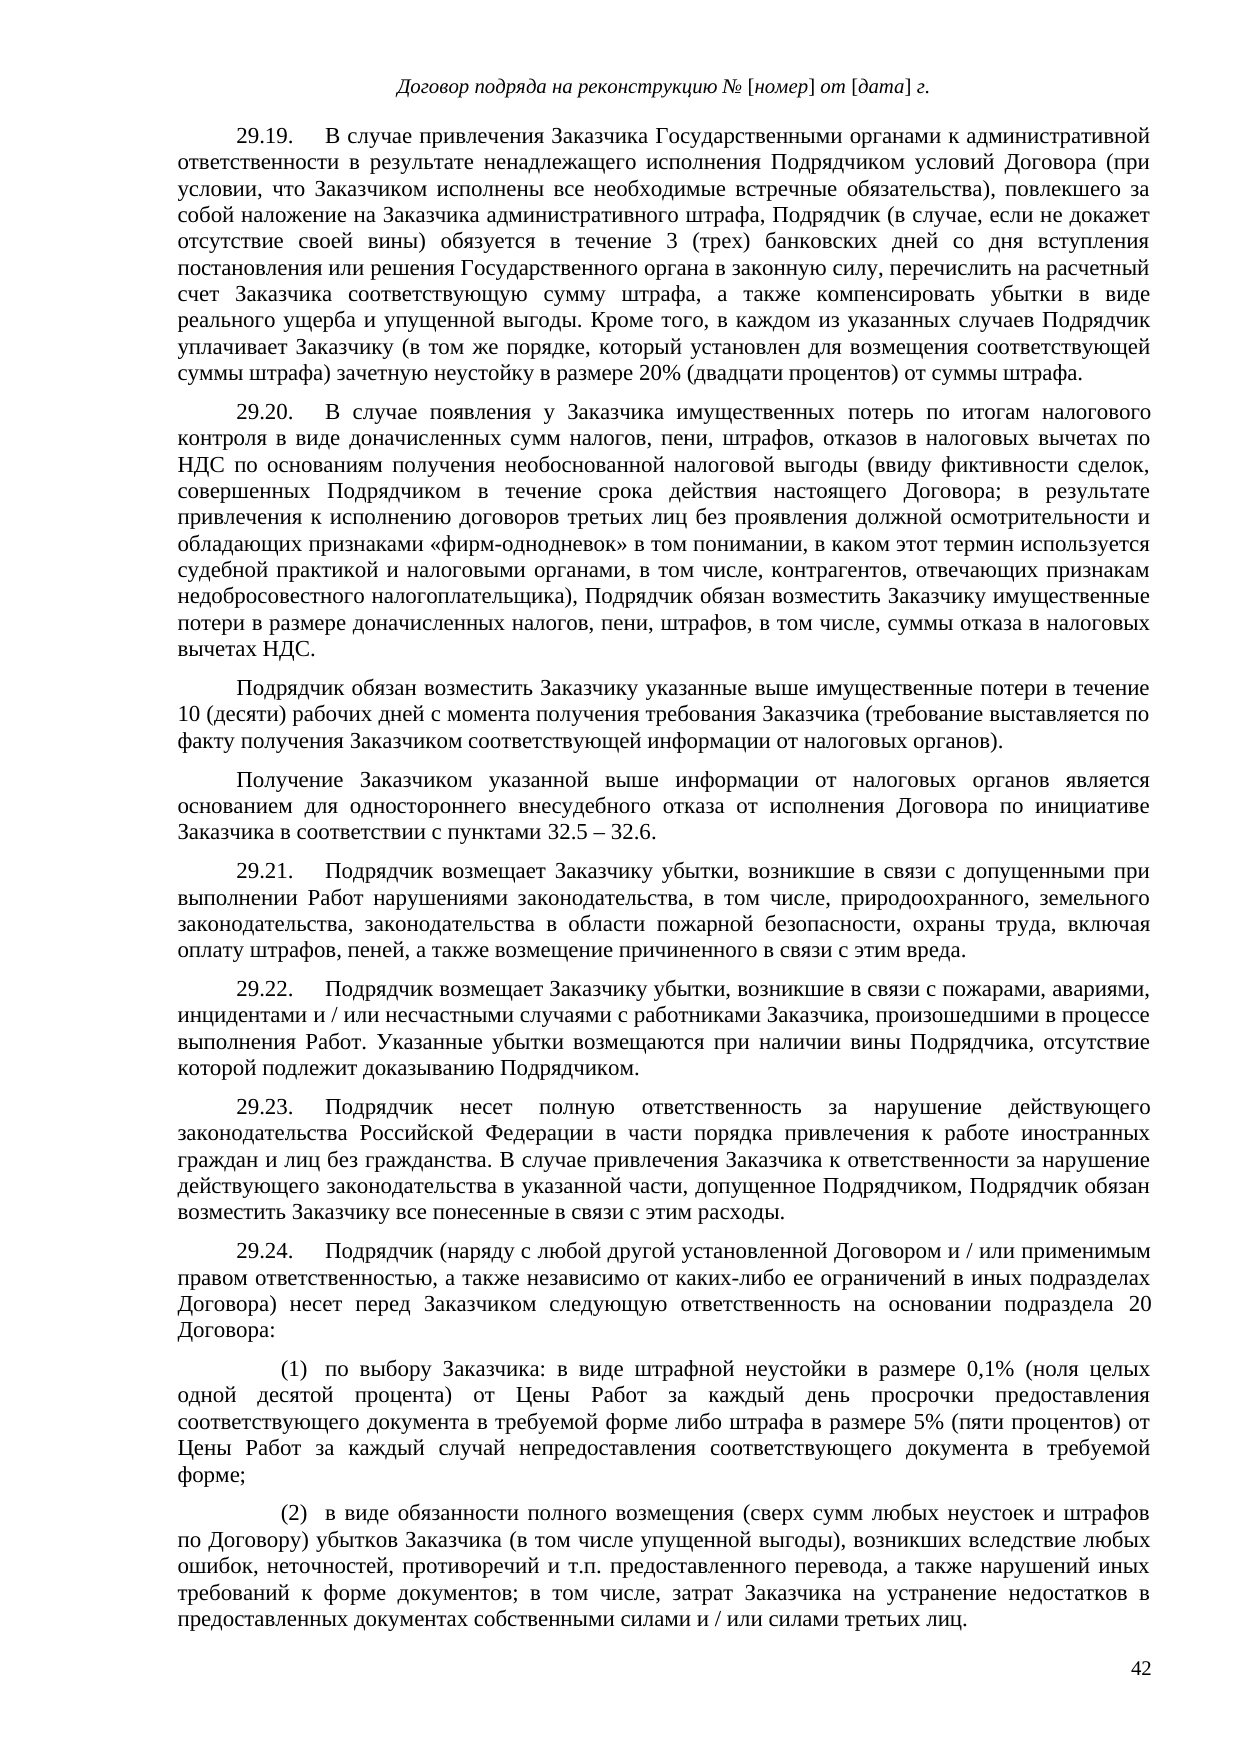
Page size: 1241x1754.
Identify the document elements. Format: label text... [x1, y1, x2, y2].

text В случае привлечения Заказчика Государственными органами к административной ответственности в результате ненадлежащего исполнения Подрядчиком условий Договора (при условии, что Заказчиком исполнены все необходимые встречные обязательства), повлекшего за собой наложение на Заказчика административного штрафа, Подрядчик (в случае, если не докажет отсутствие своей вины) обязуется в течение 3 (трех) банковских дней со дня вступления постановления или решения Государственного органа в законную силу, перечислить на расчетный счет Заказчика соответствующую сумму штрафа, а также компенсировать убытки в виде реального ущерба и упущенной выгоды. Кроме того, в каждом из указанных случаев Подрядчик уплачивает Заказчику (в том же порядке, который установлен для возмещения соответствующей суммы штрафа) зачетную неустойку в размере 20% (двадцати процентов) от суммы штрафа. [177, 122, 1152, 386]
text Подрядчик несет полную ответственность за нарушение действующего законодательства Российской Федерации в части порядка привлечения к работе иностранных граждан и лиц без гражданства. В случае привлечения Заказчика к ответственности за нарушение действующего законодательства в указанной части, допущенное Подрядчиком, Подрядчик обязан возместить Заказчику все понесенные в связи с этим расходы. [177, 1093, 1152, 1225]
list Подрядчик обязан возместить Заказчику указанные выше имущественные потери в течение 10 (десяти) рабочих дней с момента получения требования Заказчика (требование выставляется по факту получения Заказчиком соответствующей информации от налоговых органов). [177, 674, 1152, 753]
text В случае появления у Заказчика имущественных потерь по итогам налогового контроля в виде доначисленных сумм налогов, пени, штрафов, отказов в налоговых вычетах по НДС по основаниям получения необоснованной налоговой выгоды (ввиду фиктивности сделок, совершенных Подрядчиком в течение срока действия настоящего Договора; в результате привлечения к исполнению договоров третьих лиц без проявления должной осмотрительности и обладающих признаками «фирм-однодневок» в том понимании, в каком этот термин используется судебной практикой и налоговыми органами, в том числе, контрагентов, отвечающих признакам недобросовестного налогоплательщика), Подрядчик обязан возместить Заказчику имущественные потери в размере доначисленных налогов, пени, штрафов, в том числе, суммы отказа в налоговых вычетах НДС. [177, 398, 1152, 662]
text по выбору Заказчика: в виде штрафной неустойки в размере 0,1% (ноля целых одной десятой процента) от Цены Работ за каждый день просрочки предоставления соответствующего документа в требуемой форме либо штрафа в размере 5% (пяти процентов) от Цены Работ за каждый случай непредоставления соответствующего документа в требуемой форме; [177, 1355, 1152, 1487]
text Подрядчик (наряду с любой другой установленной Договором и / или применимым правом ответственностью, а также независимо от каких-либо ее ограничений в иных подразделах Договора) несет перед Заказчиком следующую ответственность на основании подраздела 20 Договора: [177, 1237, 1152, 1343]
text Подрядчик возмещает Заказчику убытки, возникшие в связи с допущенными при выполнении Работ нарушениями законодательства, в том числе, природоохранного, земельного законодательства, законодательства в области пожарной безопасности, охраны труда, включая оплату штрафов, пеней, а также возмещение причиненного в связи с этим вреда. [177, 857, 1152, 963]
text в виде обязанности полного возмещения (сверх сумм любых неустоек и штрафов по Договору) убытков Заказчика (в том числе упущенной выгоды), возникших вследствие любых ошибок, неточностей, противоречий и т.п. предоставленного перевода, а также нарушений иных требований к форме документов; в том числе, затрат Заказчика на устранение недостатков в предоставленных документах собственными силами и / или силами третьих лиц. [177, 1499, 1152, 1631]
list Получение Заказчиком указанной выше информации от налоговых органов является основанием для одностороннего внесудебного отказа от исполнения Договора по инициативе Заказчика в соответствии с пунктами 32.5 – 32.6. [177, 766, 1152, 845]
text Подрядчик возмещает Заказчику убытки, возникшие в связи с пожарами, авариями, инцидентами и / или несчастными случаями с работниками Заказчика, произошедшими в процессе выполнения Работ. Указанные убытки возмещаются при наличии вины Подрядчика, отсутствие которой подлежит доказыванию Подрядчиком. [177, 975, 1152, 1081]
